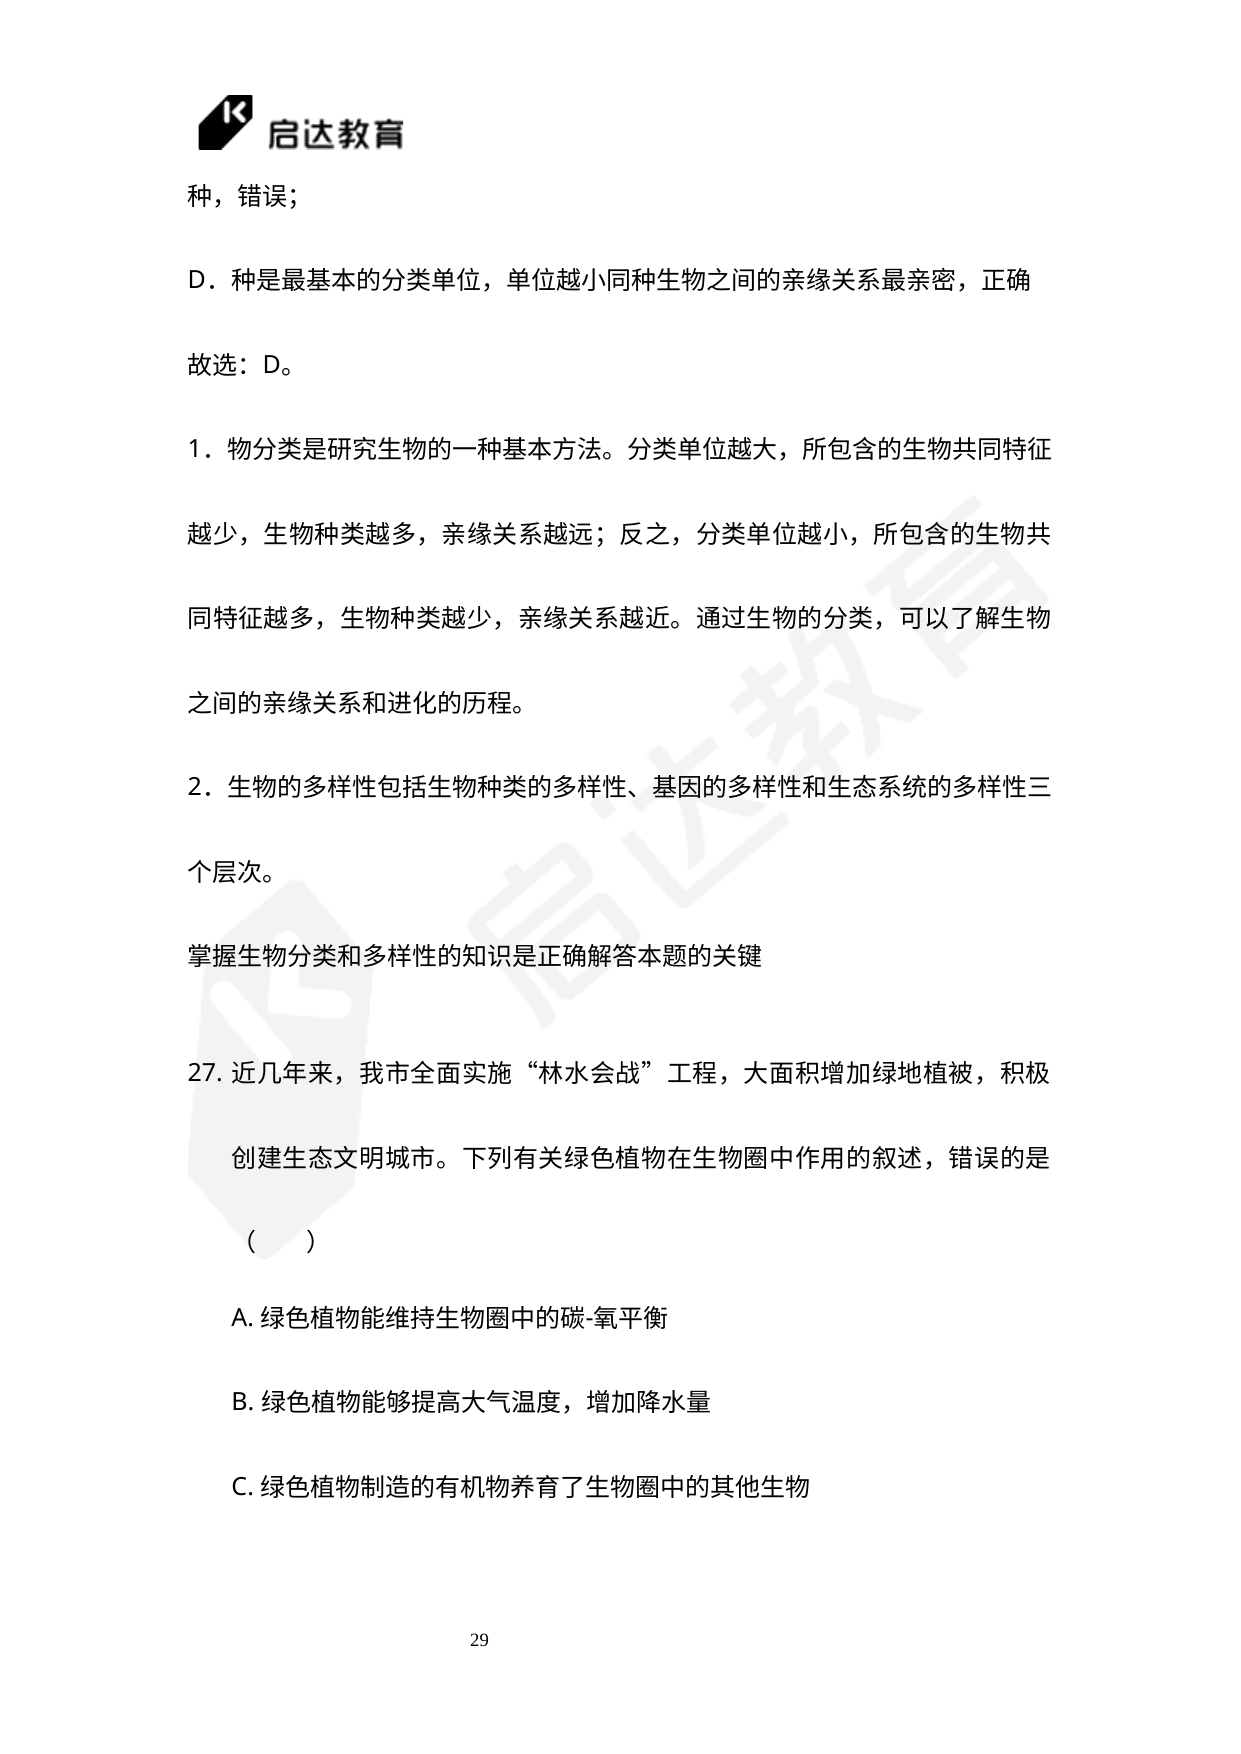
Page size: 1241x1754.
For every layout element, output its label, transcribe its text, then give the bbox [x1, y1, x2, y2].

list 近几年来，我市全面实施“林水会战”工程，大面积增加绿地植被，积极创建生态文明城市。下列有关绿色植物在生物圈中作用的叙述，错误的是（ ） [187, 1039, 1053, 1273]
picture [198, 95, 404, 150]
text A. 绿色植物能维持生物圈中的碳-氧平衡 B. 绿色植物能够提高大气温度，增加降水量 C. 绿色植物制造的有机物养育了生物圈中的其他生物 D. 绿色植物在保持水土，防风固沙等方面起重要作用 [231, 1284, 1053, 1518]
